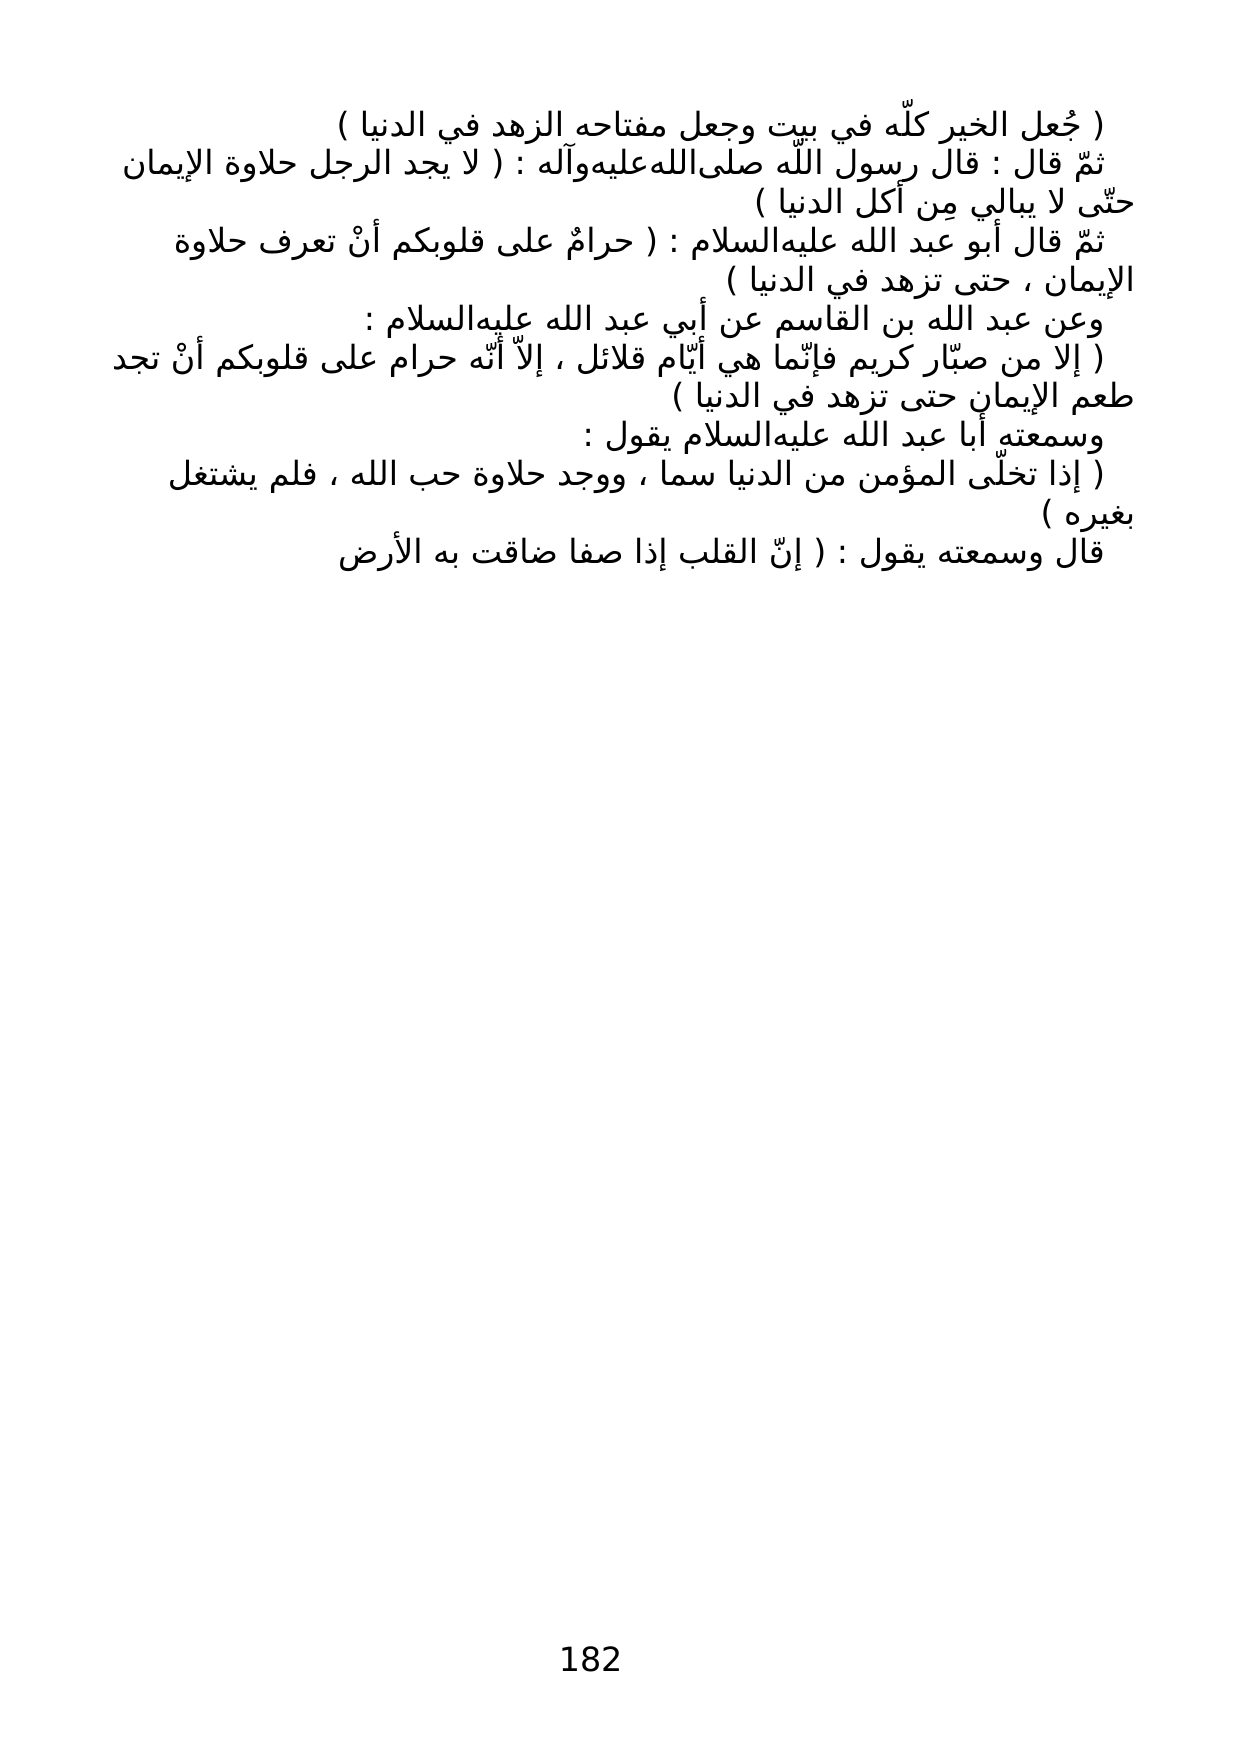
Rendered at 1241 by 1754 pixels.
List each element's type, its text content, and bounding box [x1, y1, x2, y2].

text قال وسمعته يقول : ( إنّ القلب إذا صفا ضاقت به الأرض [105, 532, 1135, 571]
text وعن عبد الله بن القاسم عن أبي عبد الله عليه‌السلام : [105, 299, 1135, 338]
text ( إلا من صبّار كريم فإنّما هي أيّام قلائل ، إلاّ أنّه حرام على قلوبكم أنْ تجد طعم الإيمان حتى تزهد في الدنيا ) [105, 338, 1135, 416]
text ثمّ قال : قال رسول اللّه صلى‌الله‌عليه‌وآله : ( لا يجد الرجل حلاوة الإيمان حتّى لا يبالي مِن أكل الدنيا ) [105, 144, 1135, 222]
text ثمّ قال أبو عبد الله عليه‌السلام : ( حرامٌ على قلوبكم أنْ تعرف حلاوة الإيمان ، حتى تزهد في الدنيا ) [105, 222, 1135, 299]
text ( إذا تخلّى المؤمن من الدنيا سما ، ووجد حلاوة حب الله ، فلم يشتغل بغيره ) [105, 455, 1135, 532]
text وسمعته أبا عبد الله عليه‌السلام يقول : [105, 416, 1135, 455]
text ( جُعل الخير كلّه في بيت وجعل مفتاحه الزهد في الدنيا ) [105, 105, 1135, 144]
